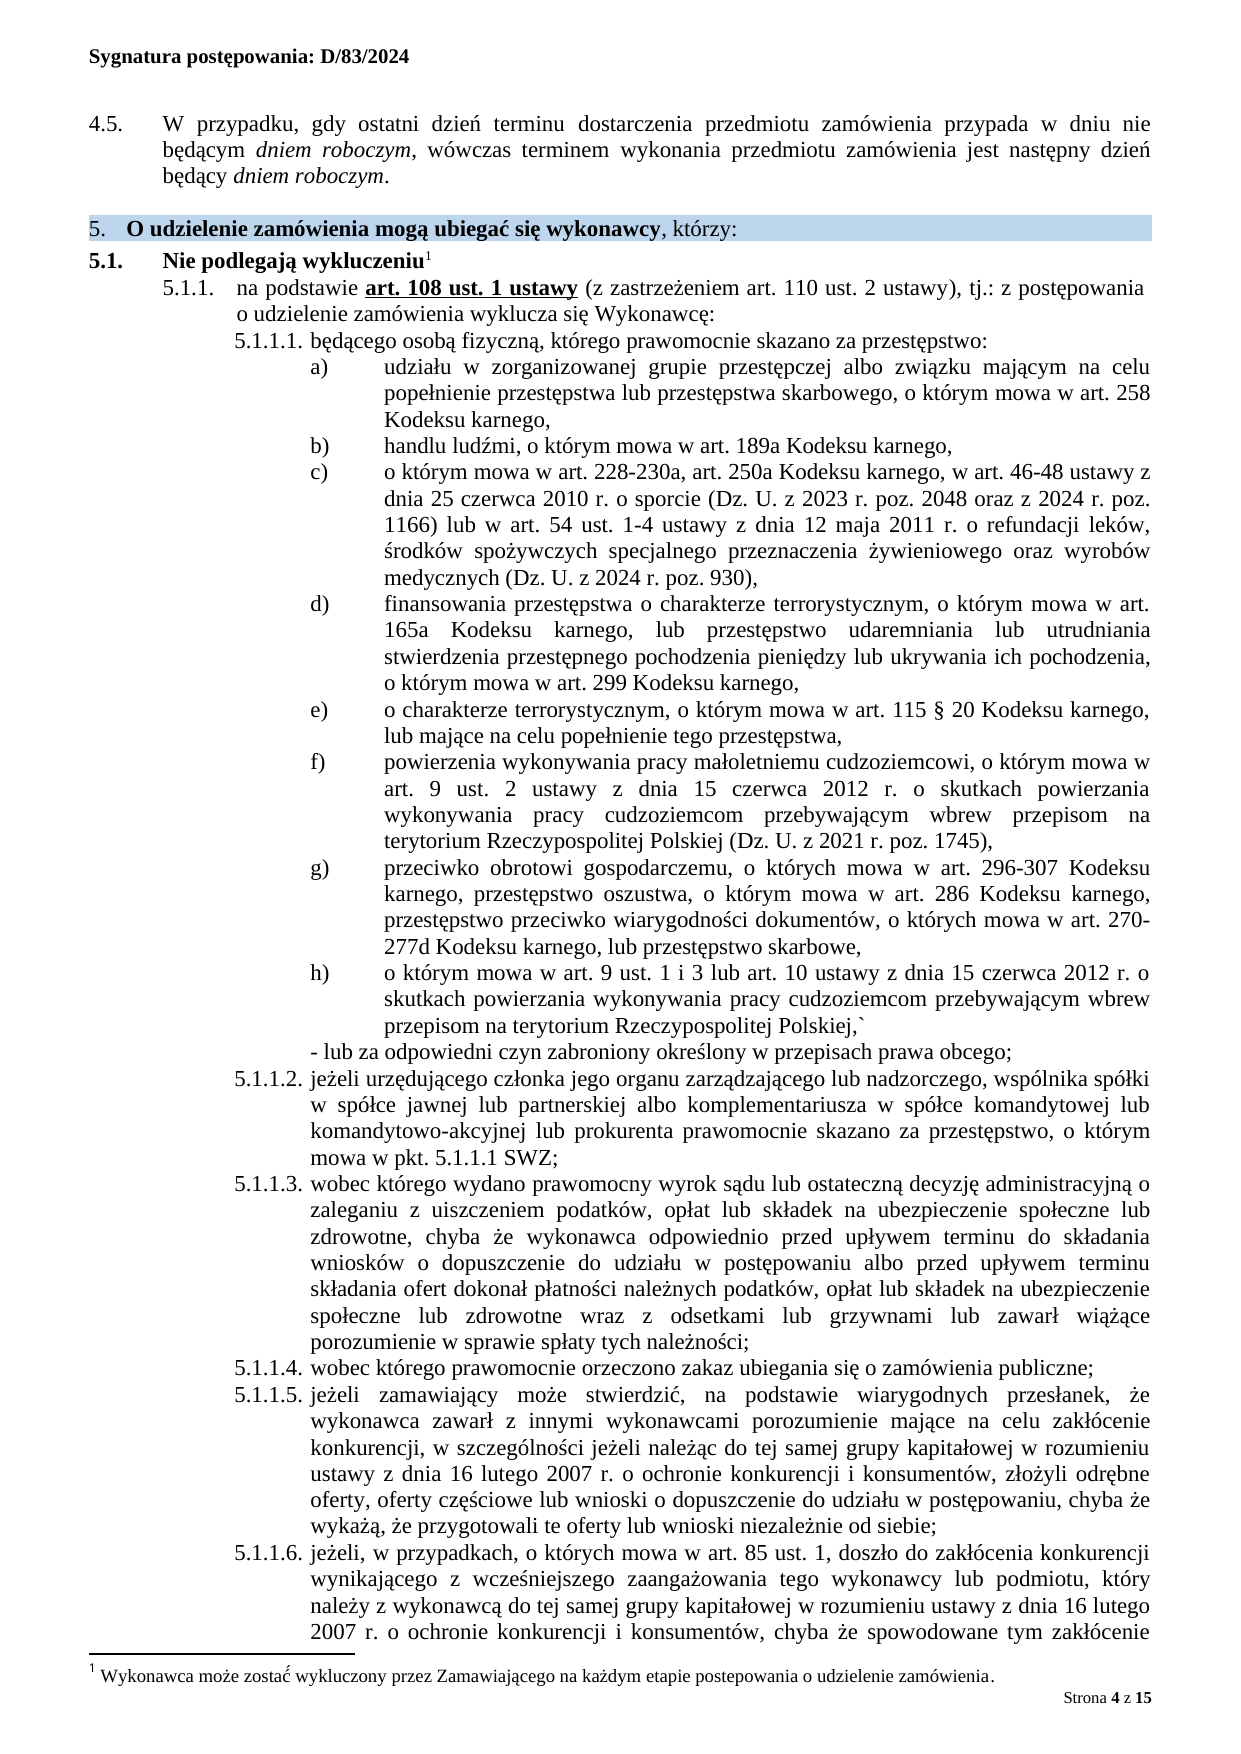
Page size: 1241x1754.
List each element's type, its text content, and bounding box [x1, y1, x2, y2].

list Nie podlegają wykluczeniu [89, 248, 1152, 274]
list wobec którego prawomocnie orzeczono zakaz ubiegania się o zamówienia publiczne; [234, 1354, 1152, 1381]
list przeciwko obrotowi gospodarczemu, o których mowa w art. 296-307 Kodeksu karnego, przestępstwo oszustwa, o którym mowa w art. 286 Kodeksu karnego, przestępstwo przeciwko wiarygodności dokumentów, o których mowa w art. 270-277d Kodeksu karnego, lub przestępstwo skarbowe, [310, 854, 1152, 959]
list W przypadku, gdy ostatni dzień terminu dostarczenia przedmiotu zamówienia przypada w dniu nie będącym dniem roboczym, wówczas terminem wykonania przedmiotu zamówienia jest następny dzień będący dniem roboczym. [89, 109, 1152, 189]
list jeżeli zamawiający może stwierdzić, na podstawie wiarygodnych przesłanek, że wykonawca zawarł z innymi wykonawcami porozumienie mające na celu zakłócenie konkurencji, w szczególności jeżeli należąc do tej samej grupy kapitałowej w rozumieniu ustawy z dnia 16 lutego 2007 r. o ochronie konkurencji i konsumentów, złożyli odrębne oferty, oferty częściowe lub wnioski o dopuszczenie do udziału w postępowaniu, chyba że wykażą, że przygotowali te oferty lub wnioski niezależnie od siebie; [234, 1381, 1152, 1539]
list finansowania przestępstwa o charakterze terrorystycznym, o którym mowa w art. 165a Kodeksu karnego, lub przestępstwo udaremniania lub utrudniania stwierdzenia przestępnego pochodzenia pieniędzy lub ukrywania ich pochodzenia, o którym mowa w art. 299 Kodeksu karnego, [310, 590, 1152, 696]
list na podstawie art. 108 ust. 1 ustawy (z zastrzeżeniem art. 110 ust. 2 ustawy), tj.: z postępowania o udzielenie zamówienia wyklucza się Wykonawcę: [162, 274, 1152, 327]
list udziału w zorganizowanej grupie przestępczej albo związku mającym na celu popełnienie przestępstwa lub przestępstwa skarbowego, o którym mowa w art. 258 Kodeksu karnego, [310, 353, 1152, 432]
list powierzenia wykonywania pracy małoletniemu cudzoziemcowi, o którym mowa w art. 9 ust. 2 ustawy z dnia 15 czerwca 2012 r. o skutkach powierzania wykonywania pracy cudzoziemcom przebywającym wbrew przepisom na terytorium Rzeczypospolitej Polskiej (Dz. U. z 2021 r. poz. 1745), [310, 748, 1152, 854]
list handlu ludźmi, o którym mowa w art. 189a Kodeksu karnego, [310, 432, 1152, 458]
list o którym mowa w art. 228-230a, art. 250a Kodeksu karnego, w art. 46-48 ustawy z dnia 25 czerwca 2010 r. o sporcie (Dz. U. z 2023 r. poz. 2048 oraz z 2024 r. poz. 1166) lub w art. 54 ust. 1-4 ustawy z dnia 12 maja 2011 r. o refundacji leków, środków spożywczych specjalnego przeznaczenia żywieniowego oraz wyrobów medycznych (Dz. U. z 2024 r. poz. 930), [310, 458, 1152, 590]
list jeżeli urzędującego członka jego organu zarządzającego lub nadzorczego, wspólnika spółki w spółce jawnej lub partnerskiej albo komplementariusza w spółce komandytowej lub komandytowo-akcyjnej lub prokurenta prawomocnie skazano za przestępstwo, o którym mowa w pkt. 5.1.1.1 SWZ; [234, 1064, 1152, 1170]
list będącego osobą fizyczną, którego prawomocnie skazano za przestępstwo: [234, 327, 1152, 353]
list o którym mowa w art. 9 ust. 1 i 3 lub art. 10 ustawy z dnia 15 czerwca 2012 r. o skutkach powierzania wykonywania pracy cudzoziemcom przebywającym wbrew przepisom na terytorium Rzeczypospolitej Polskiej,` [310, 959, 1152, 1038]
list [234, 1539, 1152, 1644]
list wobec którego wydano prawomocny wyrok sądu lub ostateczną decyzję administracyjną o zaleganiu z uiszczeniem podatków, opłat lub składek na ubezpieczenie społeczne lub zdrowotne, chyba że wykonawca odpowiednio przed upływem terminu do składania wniosków o dopuszczenie do udziału w postępowaniu albo przed upływem terminu składania ofert dokonał płatności należnych podatków, opłat lub składek na ubezpieczenie społeczne lub zdrowotne wraz z odsetkami lub grzywnami lub zawarł wiążące porozumienie w sprawie spłaty tych należności; [234, 1170, 1152, 1354]
list O udzielenie zamówienia mogą ubiegać się wykonawcy, którzy: [89, 215, 1152, 241]
text - lub za odpowiedni czyn zabroniony określony w przepisach prawa obcego; [310, 1038, 1152, 1064]
list o charakterze terrorystycznym, o którym mowa w art. 115 § 20 Kodeksu karnego, lub mające na celu popełnienie tego przestępstwa, [310, 696, 1152, 748]
